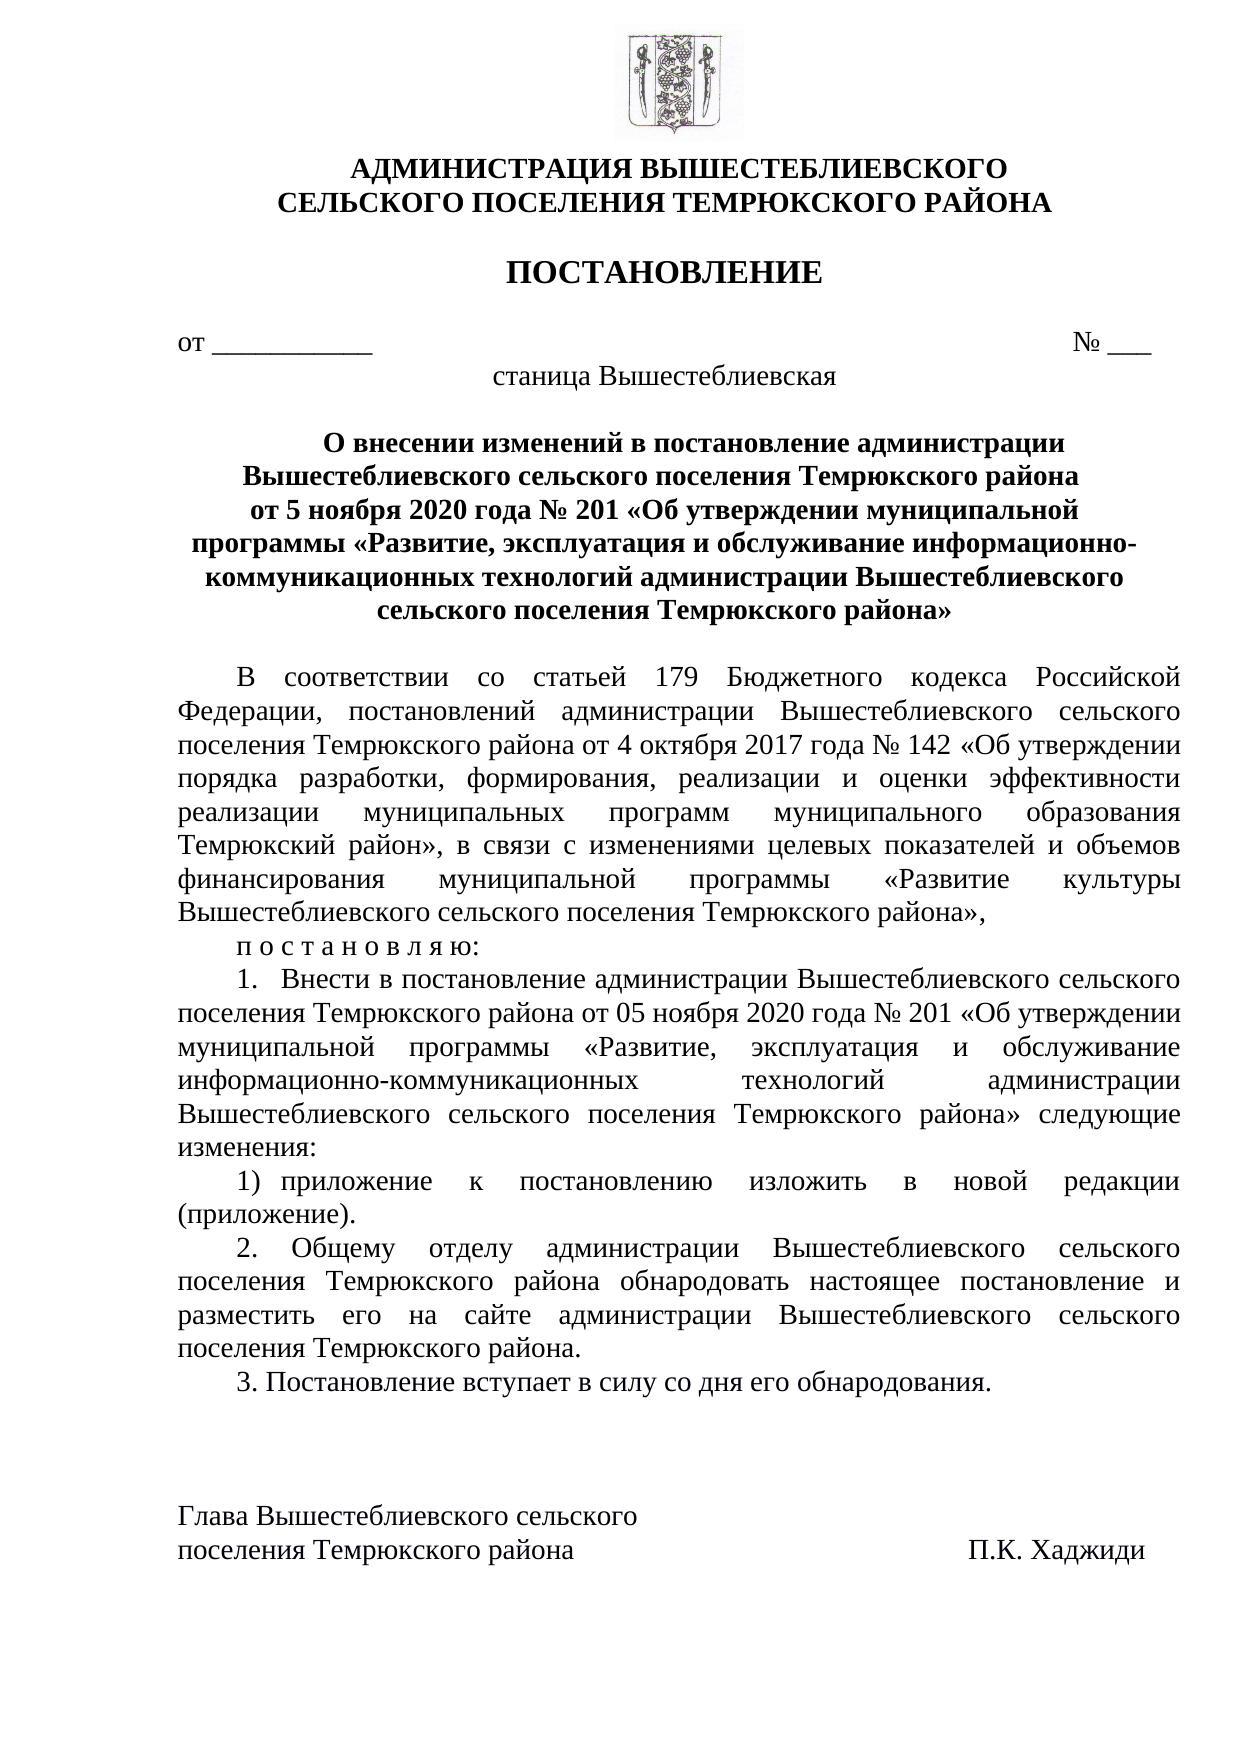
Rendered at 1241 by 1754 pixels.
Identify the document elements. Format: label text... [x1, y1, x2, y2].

list приложение к постановлению изложить в новой редакции (приложение). [177, 1163, 1181, 1230]
text ПОСТАНОВЛЕНИЕ [177, 252, 1152, 291]
text АДМИНИСТРАЦИЯ ВЫШЕСТЕБЛИЕВСКОГО [177, 152, 1181, 185]
text 2. Общему отделу администрации Вышестеблиевского сельского поселения Темрюкского района обнародовать настоящее постановление и разместить его на сайте администрации Вышестеблиевского сельского поселения Темрюкского района. [177, 1230, 1181, 1364]
text Глава Вышестеблиевского сельского [177, 1498, 1152, 1532]
text 3. Постановление вступает в силу со дня его обнародования. [177, 1364, 1181, 1398]
text В соответствии со статьей 179 Бюджетного кодекса Российской Федерации, постановлений администрации Вышестеблиевского сельского поселения Темрюкского района от 4 октября 2017 года № 142 «Об утверждении порядка разработки, формирования, реализации и оценки эффективности реализации муниципальных программ муниципального образования Темрюкский район», в связи с изменениями целевых показателей и объемов финансирования муниципальной программы «Развитие культуры Вышестеблиевского сельского поселения Темрюкского района», [177, 659, 1181, 928]
text О внесении изменений в постановление администрации Вышестеблиевского сельского поселения Темрюкского района от 5 ноября 2020 года № 201 «Об утверждении муниципальной программы «Развитие, эксплуатация и обслуживание информационно-коммуникационных технологий администрации Вышестеблиевского сельского поселения Темрюкского района» [177, 425, 1152, 626]
list Внести в постановление администрации Вышестеблиевского сельского поселения Темрюкского района от 05 ноября 2020 года № 201 «Об утверждении муниципальной программы «Развитие, эксплуатация и обслуживание информационно-коммуникационных технологий администрации Вышестеблиевского сельского поселения Темрюкского района» следующие изменения: [177, 962, 1181, 1163]
text от ___________ № ___ [177, 324, 1152, 358]
text поселения Темрюкского района П.К. Хаджиди [177, 1532, 1152, 1565]
picture [614, 24, 744, 141]
text п о с т а н о в л я ю: [177, 928, 1181, 962]
text станица Вышестеблиевская [177, 358, 1152, 391]
text СЕЛЬСКОГО ПОСЕЛЕНИЯ ТЕМРЮКСКОГО РАЙОНА [177, 185, 1152, 219]
